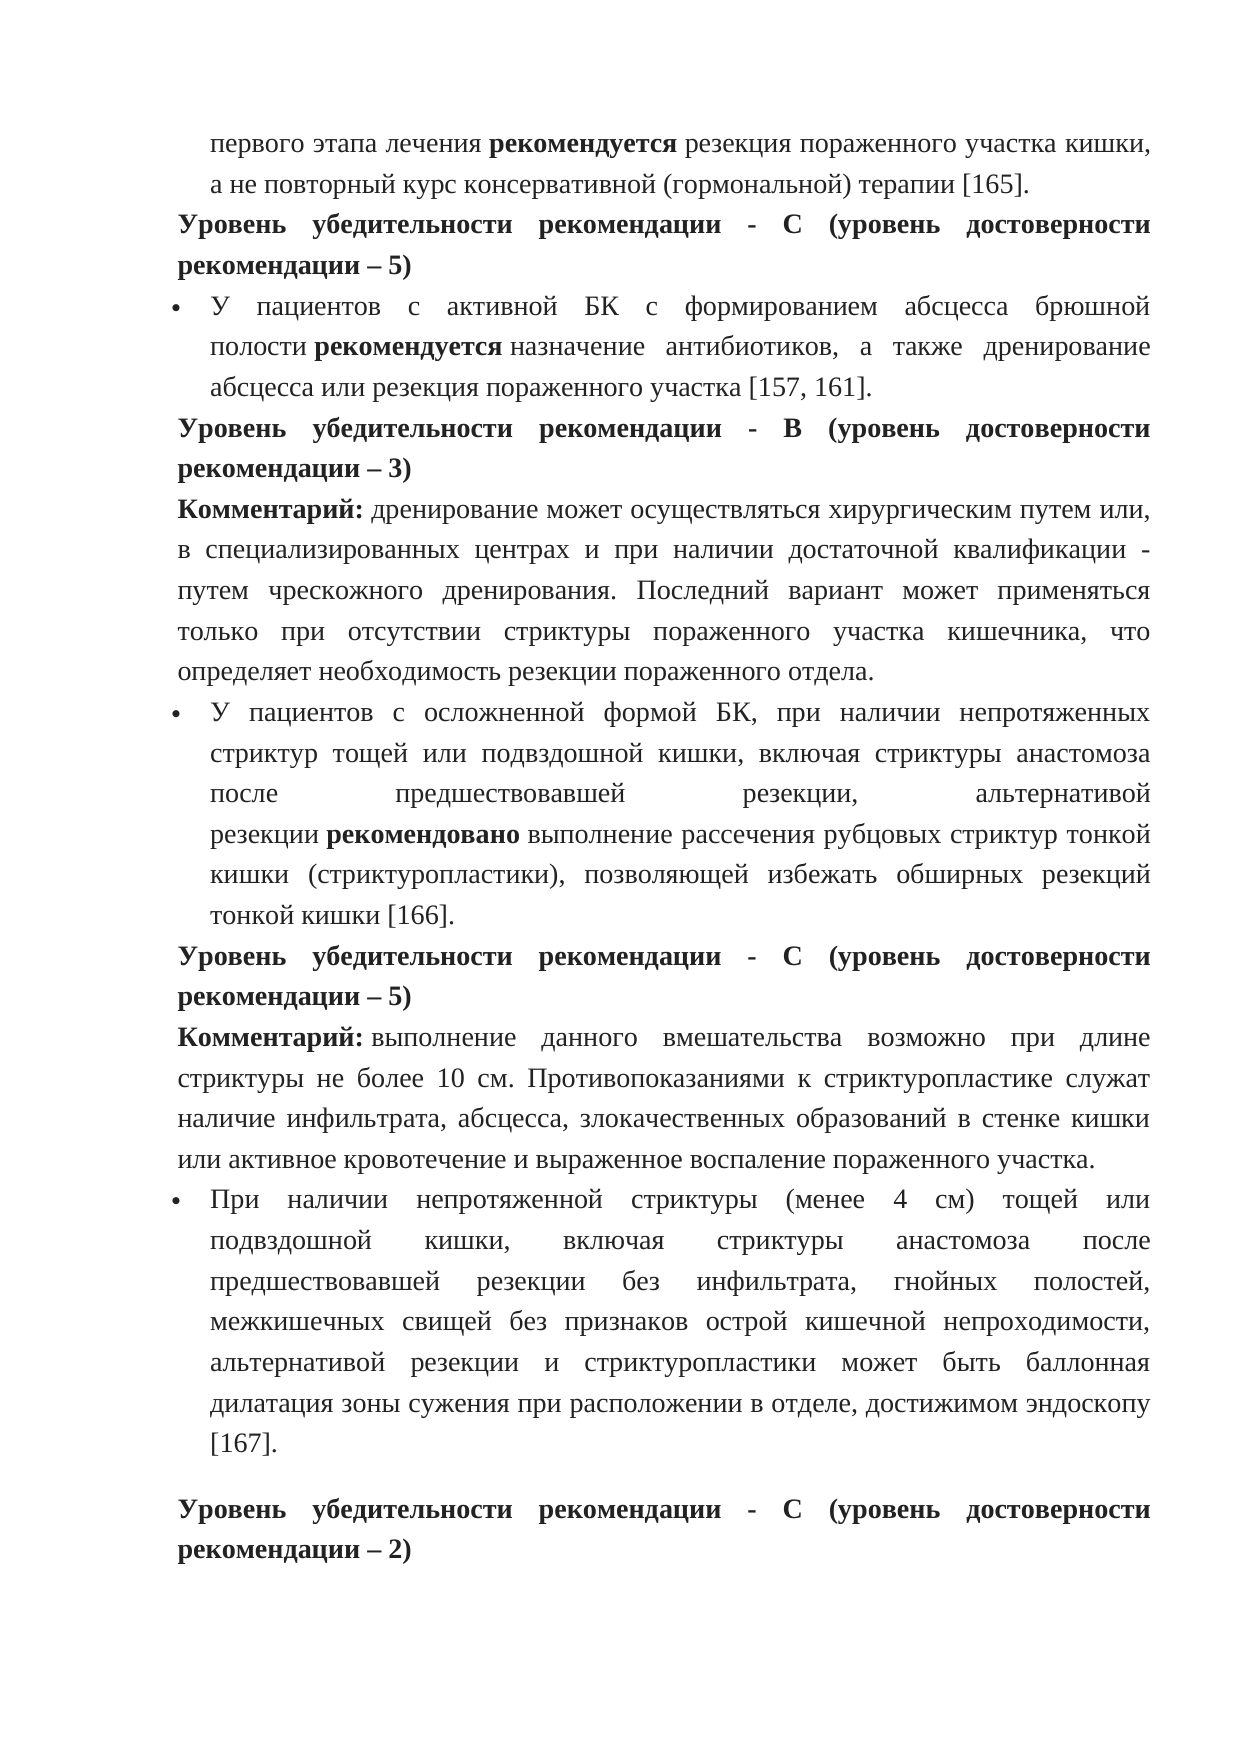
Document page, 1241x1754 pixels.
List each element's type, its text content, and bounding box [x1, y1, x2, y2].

text Уровень убедительности рекомендации - C (уровень достоверности рекомендации – 5) [177, 199, 1152, 281]
text Уровень убедительности рекомендации - С (уровень достоверности рекомендации – 2) [177, 1484, 1152, 1565]
text Комментарий: выполнение данного вмешательства возможно при длине стриктуры не более 10 см. Противопоказаниями к стриктуропластике служат наличие инфильтрата, абсцесса, злокачественных образований в стенке кишки или активное кровотечение и выраженное воспаление пораженного участка. [177, 1012, 1152, 1174]
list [172, 118, 1152, 199]
text Уровень убедительности рекомендации - B (уровень достоверности рекомендации – 3) [177, 402, 1152, 484]
text Уровень убедительности рекомендации - C (уровень достоверности рекомендации – 5) [177, 931, 1152, 1012]
list При наличии непротяженной стриктуры (менее 4 см) тощей или подвздошной кишки, включая стриктуры анастомоза после предшествовавшей резекции без инфильтрата, гнойных полостей, межкишечных свищей без признаков острой кишечной непроходимости, альтернативой резекции и стриктуропластики может быть баллонная дилатация зоны сужения при расположении в отделе, достижимом эндоскопу [167]. [172, 1174, 1152, 1459]
text Комментарий: дренирование может осуществляться хирургическим путем или, в специализированных центрах и при наличии достаточной квалификации - путем чрескожного дренирования. Последний вариант может применяться только при отсутствии стриктуры пораженного участка кишечника, что определяет необходимость резекции пораженного отдела. [177, 484, 1152, 687]
list У пациентов с активной БК с формированием абсцесса брюшной полости рекомендуется назначение антибиотиков, а также дренирование абсцесса или резекция пораженного участка [157, 161]. [172, 281, 1152, 402]
list У пациентов с осложненной формой БК, при наличии непротяженных стриктур тощей или подвздошной кишки, включая стриктуры анастомоза после предшествовавшей резекции, альтернативой резекции рекомендовано выполнение рассечения рубцовых стриктур тонкой кишки (стриктуропластики), позволяющей избежать обширных резекций тонкой кишки [166]. [172, 687, 1152, 931]
